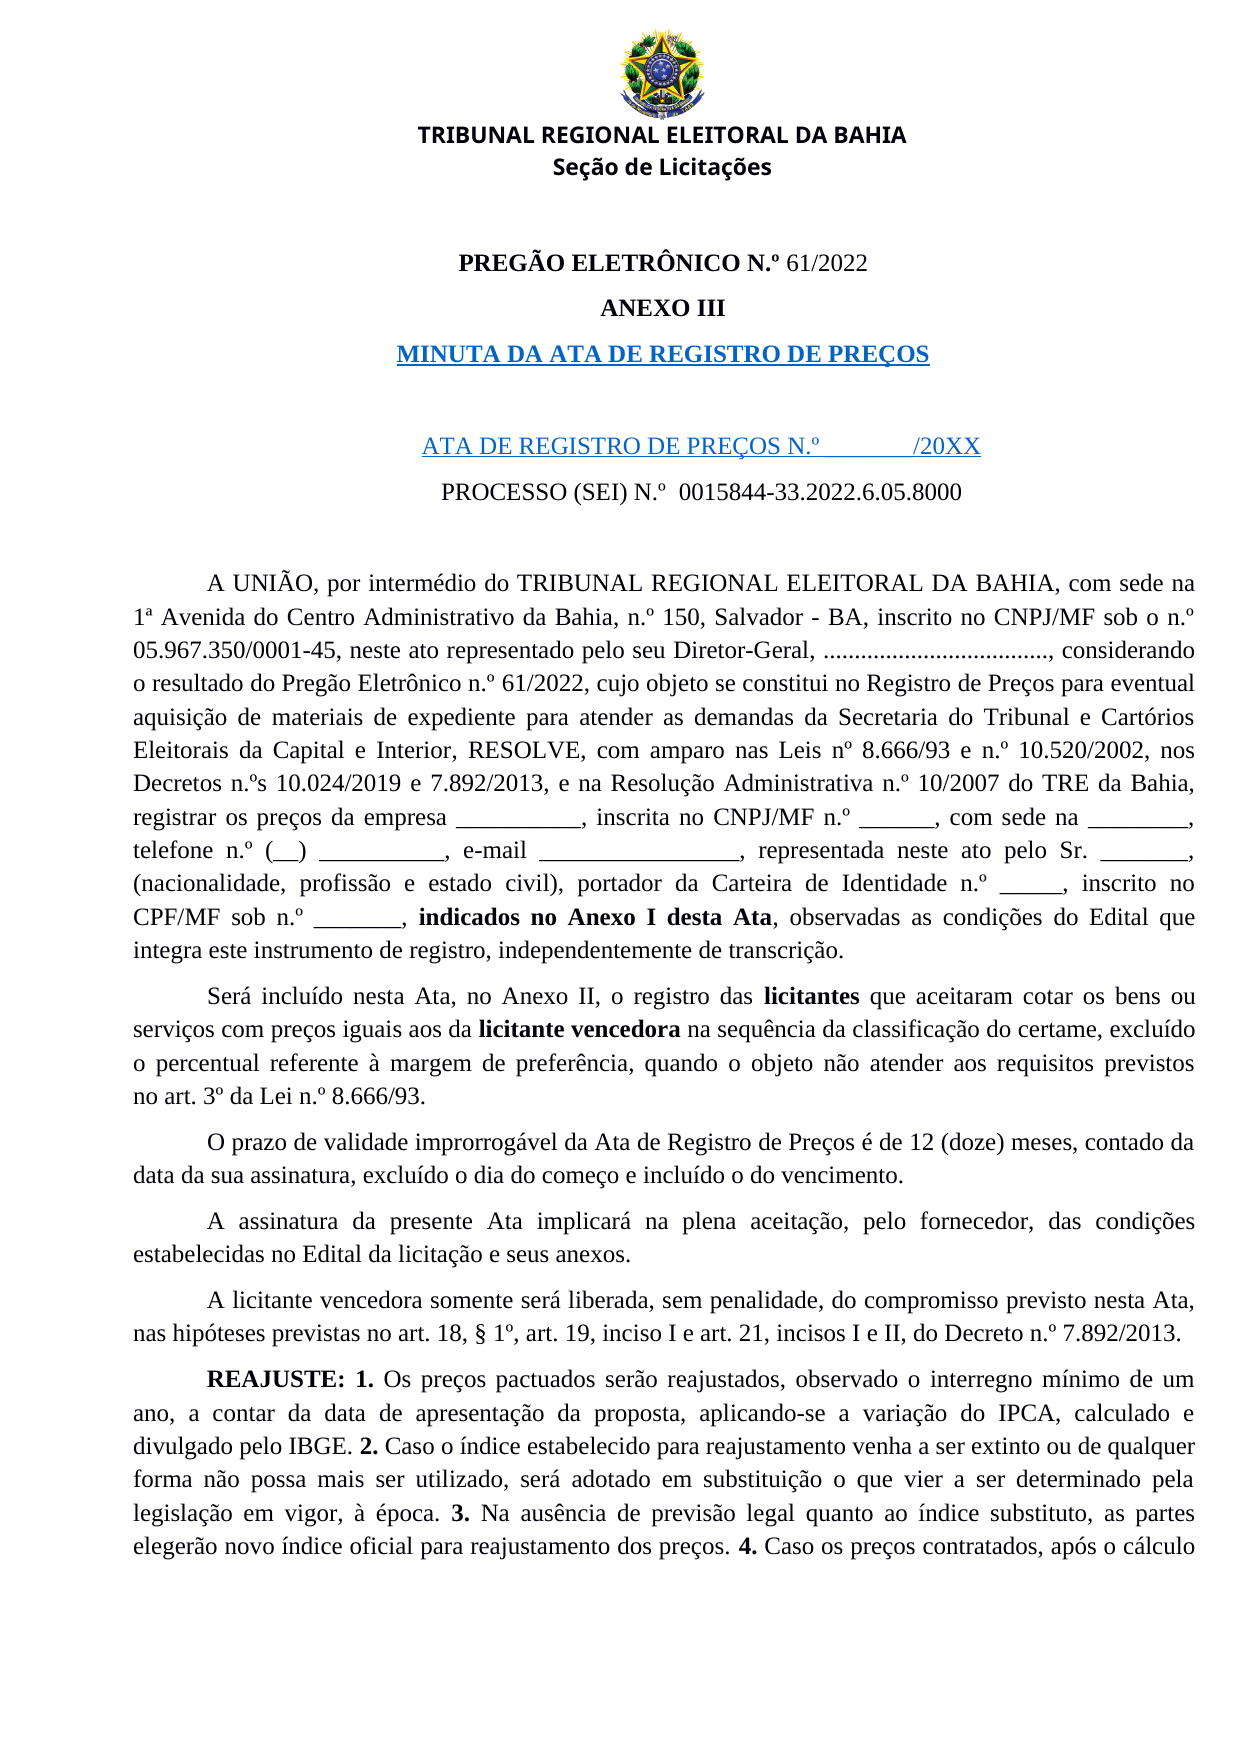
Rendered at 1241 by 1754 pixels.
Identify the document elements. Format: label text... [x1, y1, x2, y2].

text A UNIÃO, por intermédio do TRIBUNAL REGIONAL ELEITORAL DA BAHIA, com sede na 1ª Avenida do Centro Administrativo da Bahia, n.º 150, Salvador - BA, inscrito no CNPJ/MF sob o n.º 05.967.350/0001-45, neste ato representado pelo seu Diretor-Geral, ...................................., considerando o resultado do Pregão Eletrônico n.º , cujo objeto se constitui no Registro de Preços para eventual aquisição de , RESOLVE, com amparo nas Leis nº 8.666/93 e n.º 10.520/2002, nos Decretos n.ºs 10.024/2019 e 7.892/2013, e na Resolução Administrativa n.º 10/2007 do TRE da Bahia, registrar os preços da empresa __________, inscrita no CNPJ/MF n.º ______, com sede na ________, telefone n.º (__) __________, e-mail ________________, representada neste ato pelo Sr. _______, (nacionalidade, profissão e estado civil), portador da Carteira de Identidade n.º _____, inscrito no CPF/MF sob n.º _______, indicados no Anexo I desta Ata, observadas as condições do Edital que integra este instrumento de registro, independentemente de transcrição. [133, 565, 1196, 965]
text O prazo de validade improrrogável da Ata de Registro de Preços é de 12 (doze) meses, contado da data da sua assinatura, excluído o dia do começo e incluído o do vencimento. [133, 1123, 1196, 1190]
text Será incluído nesta Ata, no Anexo II, o registro das licitantes que aceitaram cotar os bens ou serviços com preços iguais aos da licitante vencedora na sequência da classificação do certame, excluído o percentual referente à margem de preferência, quando o objeto não atender aos requisitos previstos no art. 3º da Lei n.º 8.666/93. [133, 978, 1196, 1111]
text PREGÃO ELETRÔNICO N.º [133, 244, 1193, 278]
text A licitante vencedora somente será liberada, sem penalidade, do compromisso previsto nesta Ata, nas hipóteses previstas no art. 18, § 1º, art. 19, inciso I e art. 21, incisos I e II, do Decreto n.º 7.892/2013. [133, 1282, 1196, 1348]
text ATA DE REGISTRO DE PREÇOS N.º _______/20XX [133, 428, 1196, 461]
text MINUTA DA ATA DE REGISTRO DE PREÇOS [133, 336, 1193, 369]
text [133, 1361, 1196, 1561]
text A assinatura da presente Ata implicará na plena aceitação, pelo fornecedor, das condições estabelecidas no Edital da licitação e seus anexos. [133, 1203, 1196, 1269]
text PROCESSO (SEI) N.º [133, 473, 1196, 507]
text ANEXO III [133, 290, 1193, 323]
